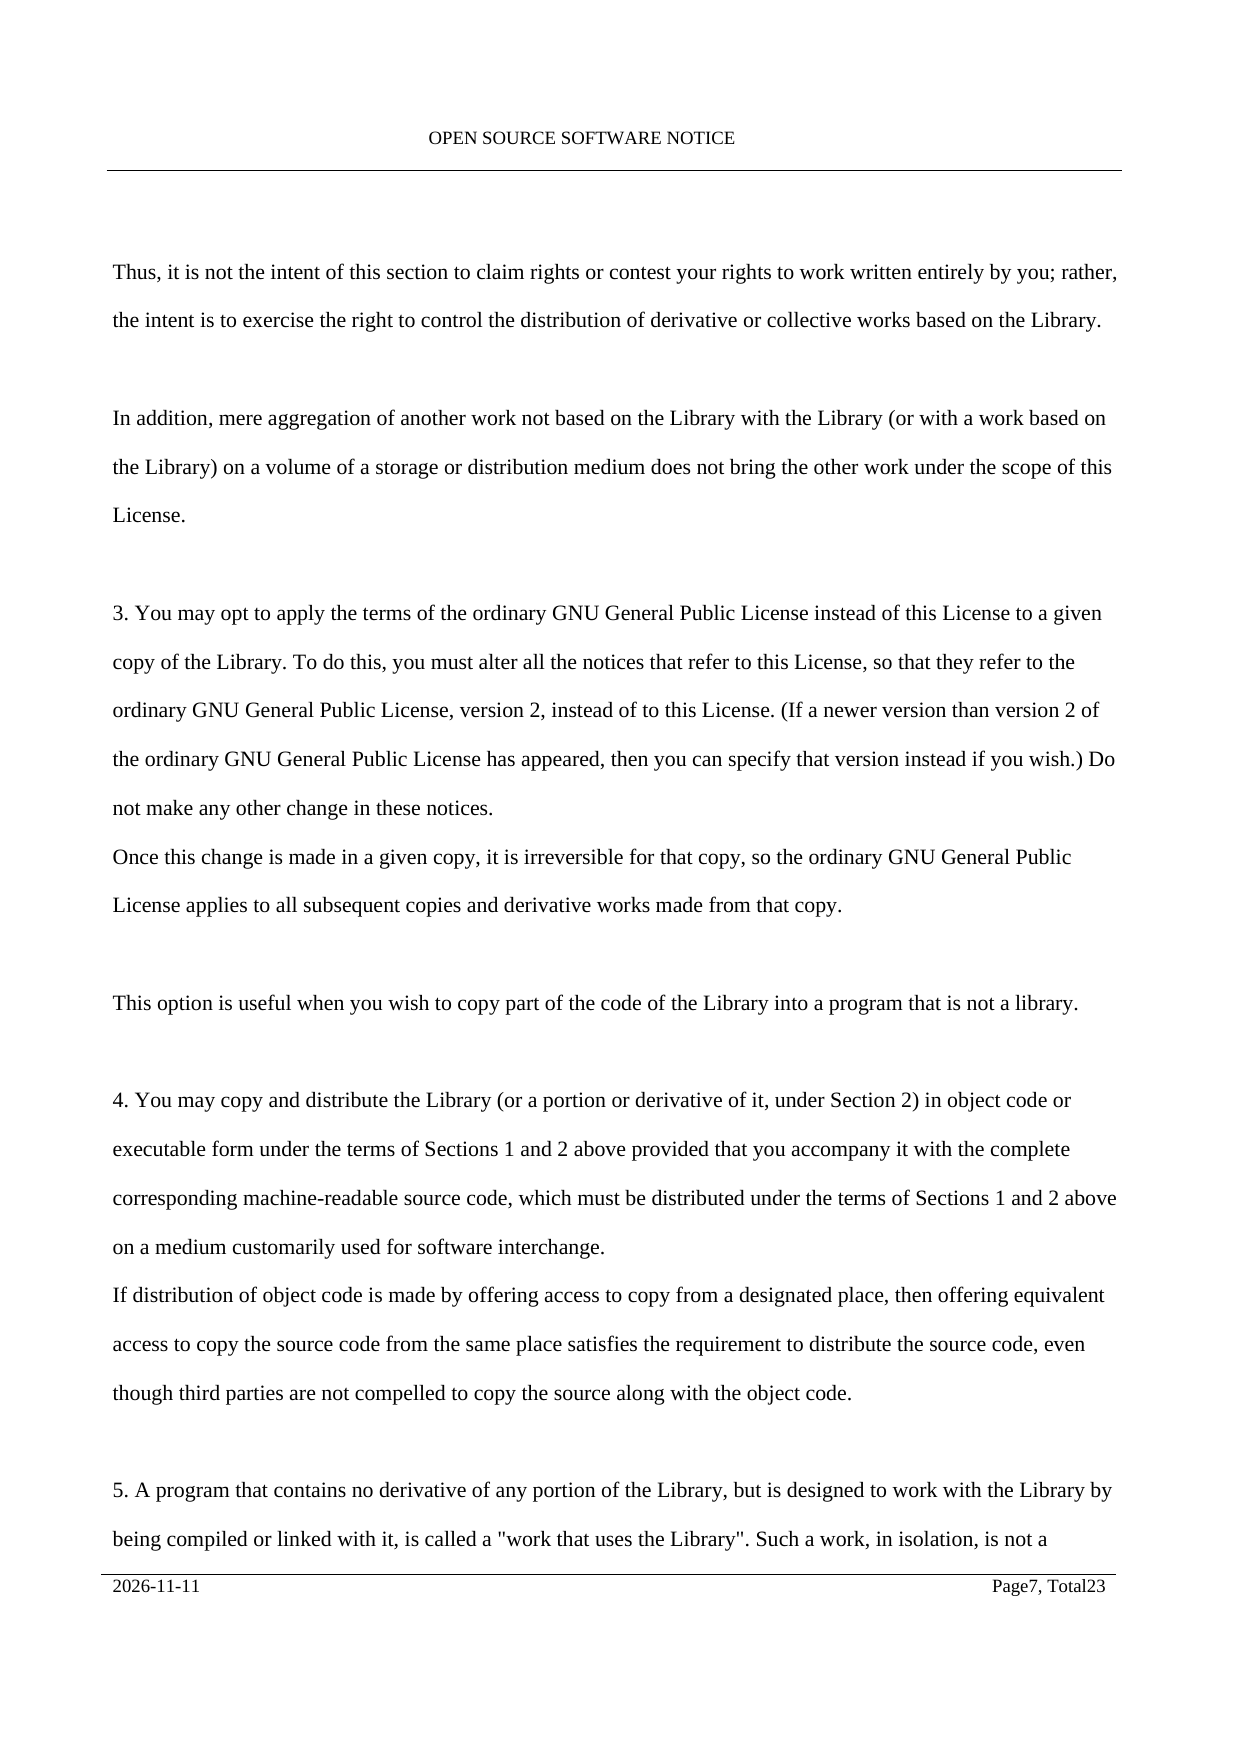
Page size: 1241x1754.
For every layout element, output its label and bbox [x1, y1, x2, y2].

text [112, 206, 1128, 1555]
